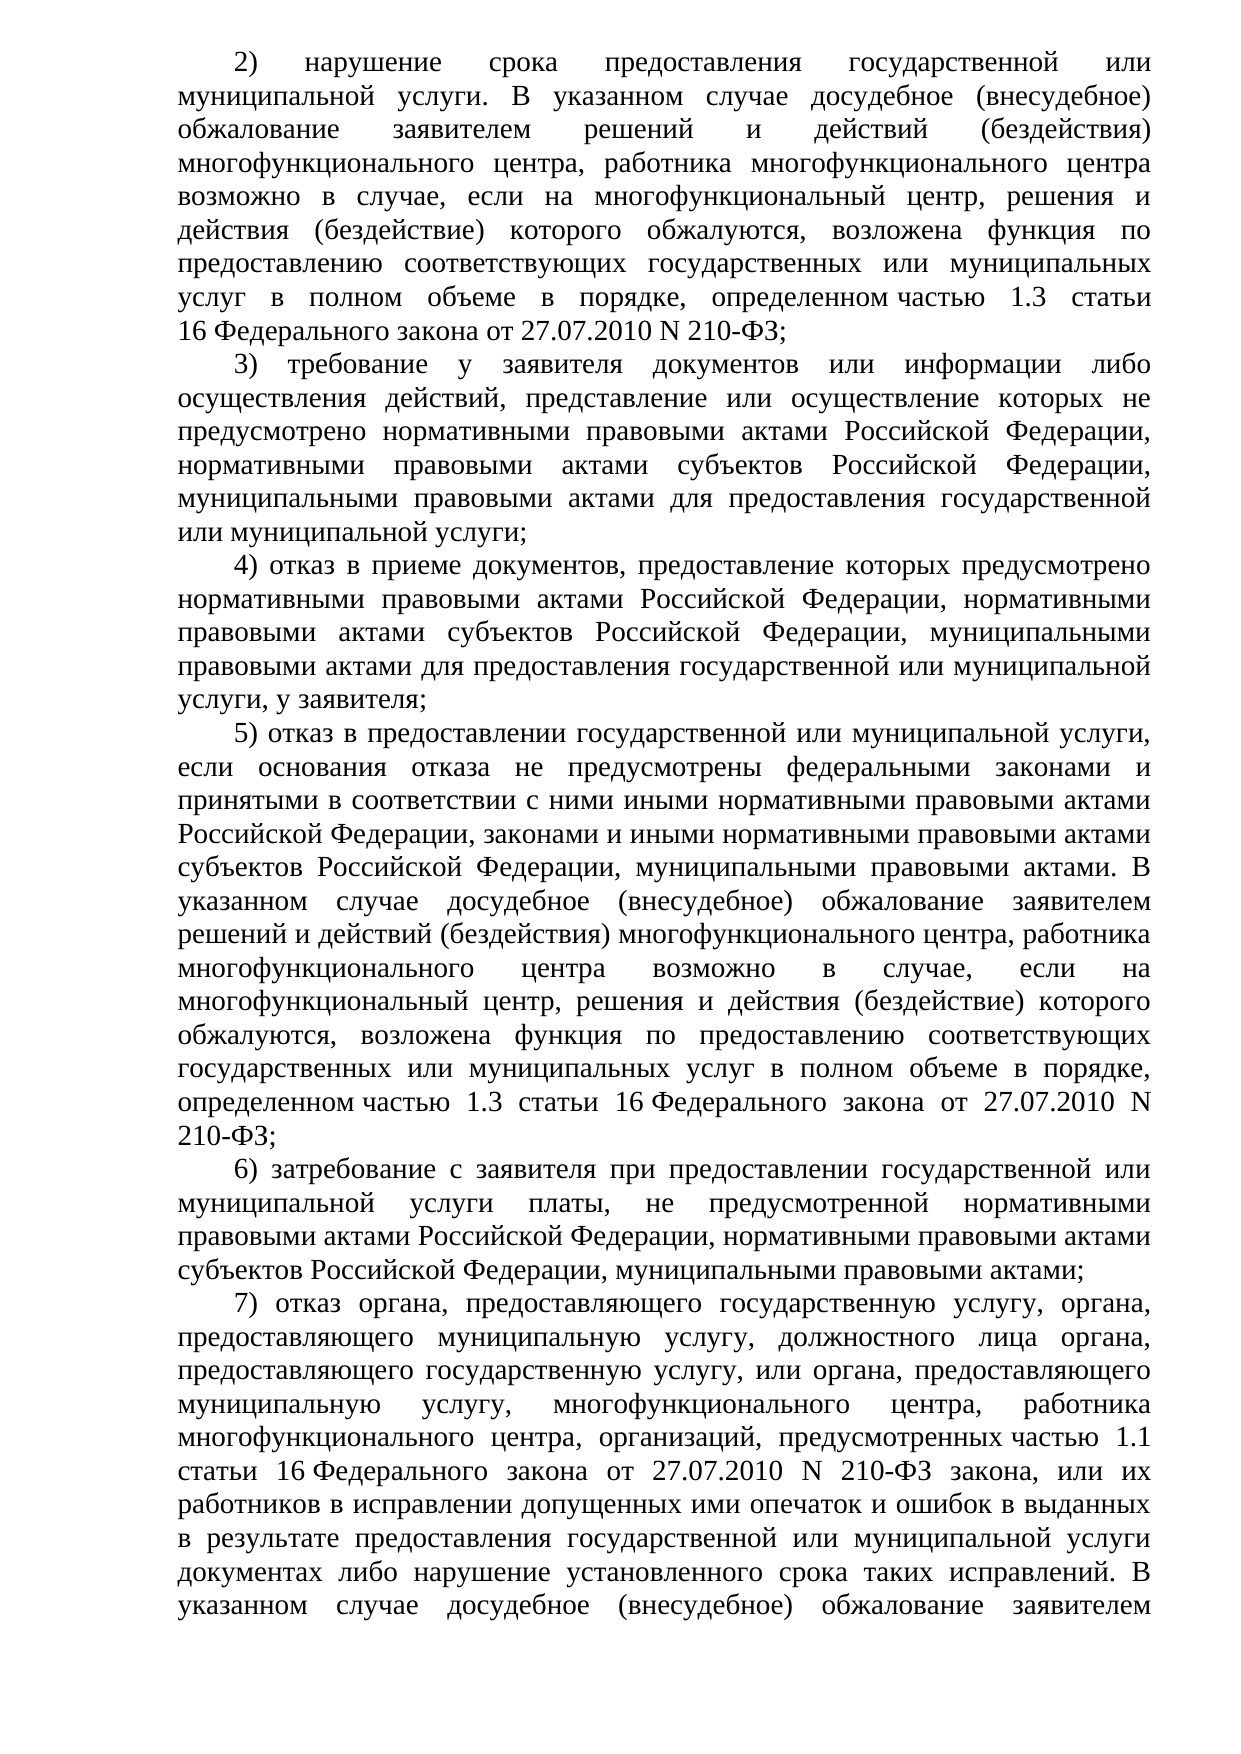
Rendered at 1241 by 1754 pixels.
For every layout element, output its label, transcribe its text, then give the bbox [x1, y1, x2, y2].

text 5) отказ в предоставлении государственной или муниципальной услуги, если основания отказа не предусмотрены федеральными законами и принятыми в соответствии с ними иными нормативными правовыми актами Российской Федерации, законами и иными нормативными правовыми актами субъектов Российской Федерации, муниципальными правовыми актами. В указанном случае досудебное (внесудебное) обжалование заявителем решений и действий (бездействия) многофункционального центра, работника многофункционального центра возможно в случае, если на многофункциональный центр, решения и действия (бездействие) которого обжалуются, возложена функция по предоставлению соответствующих государственных или муниципальных услуг в полном объеме в порядке, определенном частью 1.3 статьи 16 Федерального закона от 27.07.2010 N 210-ФЗ; [177, 715, 1152, 1151]
text 3) требование у заявителя документов или информации либо осуществления действий, представление или осуществление которых не предусмотрено нормативными правовыми актами Российской Федерации, нормативными правовыми актами субъектов Российской Федерации, муниципальными правовыми актами для предоставления государственной или муниципальной услуги; [177, 346, 1152, 547]
text 6) затребование с заявителя при предоставлении государственной или муниципальной услуги платы, не предусмотренной нормативными правовыми актами Российской Федерации, нормативными правовыми актами субъектов Российской Федерации, муниципальными правовыми актами; [177, 1151, 1152, 1285]
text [177, 1285, 1152, 1621]
text 2) нарушение срока предоставления государственной или муниципальной услуги. В указанном случае досудебное (внесудебное) обжалование заявителем решений и действий (бездействия) многофункционального центра, работника многофункционального центра возможно в случае, если на многофункциональный центр, решения и действия (бездействие) которого обжалуются, возложена функция по предоставлению соответствующих государственных или муниципальных услуг в полном объеме в порядке, определенном частью 1.3 статьи 16 Федерального закона от 27.07.2010 N 210-ФЗ; [177, 44, 1152, 346]
text 4) отказ в приеме документов, предоставление которых предусмотрено нормативными правовыми актами Российской Федерации, нормативными правовыми актами субъектов Российской Федерации, муниципальными правовыми актами для предоставления государственной или муниципальной услуги, у заявителя; [177, 547, 1152, 715]
